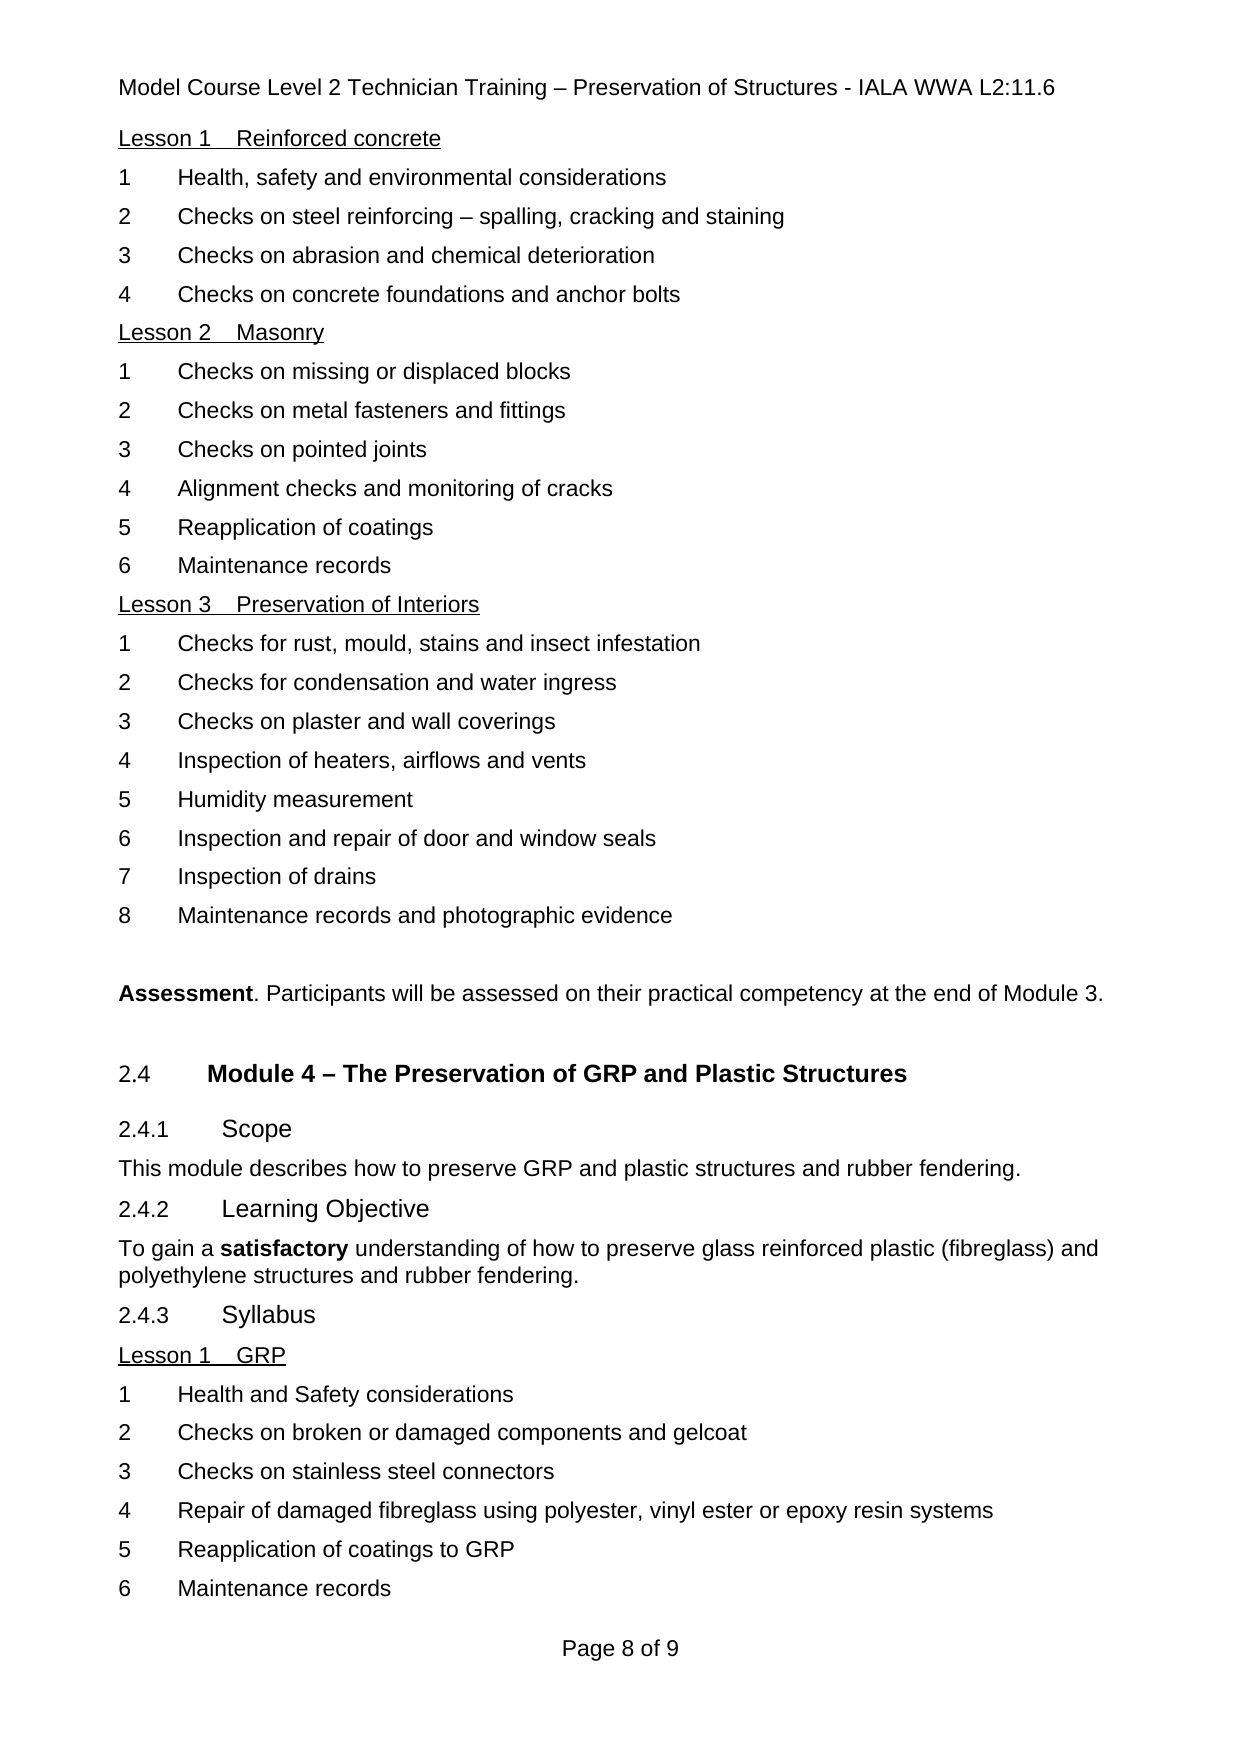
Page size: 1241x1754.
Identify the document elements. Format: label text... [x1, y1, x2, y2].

subtitle Syllabus [118, 1300, 1122, 1329]
list Humidity measurement [118, 786, 1122, 812]
list Inspection of drains [118, 863, 1122, 890]
text This module describes how to preserve GRP and plastic structures and rubber fendering. [118, 1155, 1122, 1181]
list Health, safety and environmental considerations [118, 164, 1122, 190]
list Checks on metal fasteners and fittings [118, 397, 1122, 423]
list Checks for rust, mould, stains and insect infestation [118, 630, 1122, 657]
list Checks for condensation and water ingress [118, 669, 1122, 695]
text Lesson 1 GRP [118, 1342, 1122, 1368]
list Repair of damaged fibreglass using polyester, vinyl ester or epoxy resin systems [118, 1497, 1122, 1523]
list Maintenance records [118, 552, 1122, 579]
list Checks on abrasion and chemical deterioration [118, 242, 1122, 268]
list Maintenance records and photographic evidence [118, 902, 1122, 928]
list Checks on missing or displaced blocks [118, 358, 1122, 384]
list Reapplication of coatings to GRP [118, 1536, 1122, 1562]
list Assessment. Participants will be assessed on their practical competency at the end of Module 3. [118, 980, 1122, 1006]
text Lesson 3 Preservation of Interiors [118, 591, 1122, 618]
list Maintenance records [118, 1575, 1122, 1601]
subtitle Learning Objective [118, 1194, 1122, 1223]
text Lesson 1 Reinforced concrete [118, 125, 1122, 151]
list Checks on stainless steel connectors [118, 1458, 1122, 1484]
list Checks on concrete foundations and anchor bolts [118, 281, 1122, 307]
list Checks on pointed joints [118, 436, 1122, 462]
list Alignment checks and monitoring of cracks [118, 475, 1122, 501]
list Checks on steel reinforcing – spalling, cracking and staining [118, 203, 1122, 229]
text Lesson 2 Masonry [118, 319, 1122, 346]
list Health and Safety considerations [118, 1381, 1122, 1407]
list Inspection of heaters, airflows and vents [118, 747, 1122, 773]
list Checks on broken or damaged components and gelcoat [118, 1419, 1122, 1446]
subtitle Module 4 – The Preservation of GRP and Plastic Structures [118, 1058, 1122, 1089]
list Reapplication of coatings [118, 514, 1122, 540]
text To gain a satisfactory understanding of how to preserve glass reinforced plastic (fibreglass) and polyethylene structures and rubber fendering. [118, 1235, 1122, 1288]
list Checks on plaster and wall coverings [118, 708, 1122, 734]
subtitle Scope [118, 1114, 1122, 1143]
list Inspection and repair of door and window seals [118, 824, 1122, 851]
